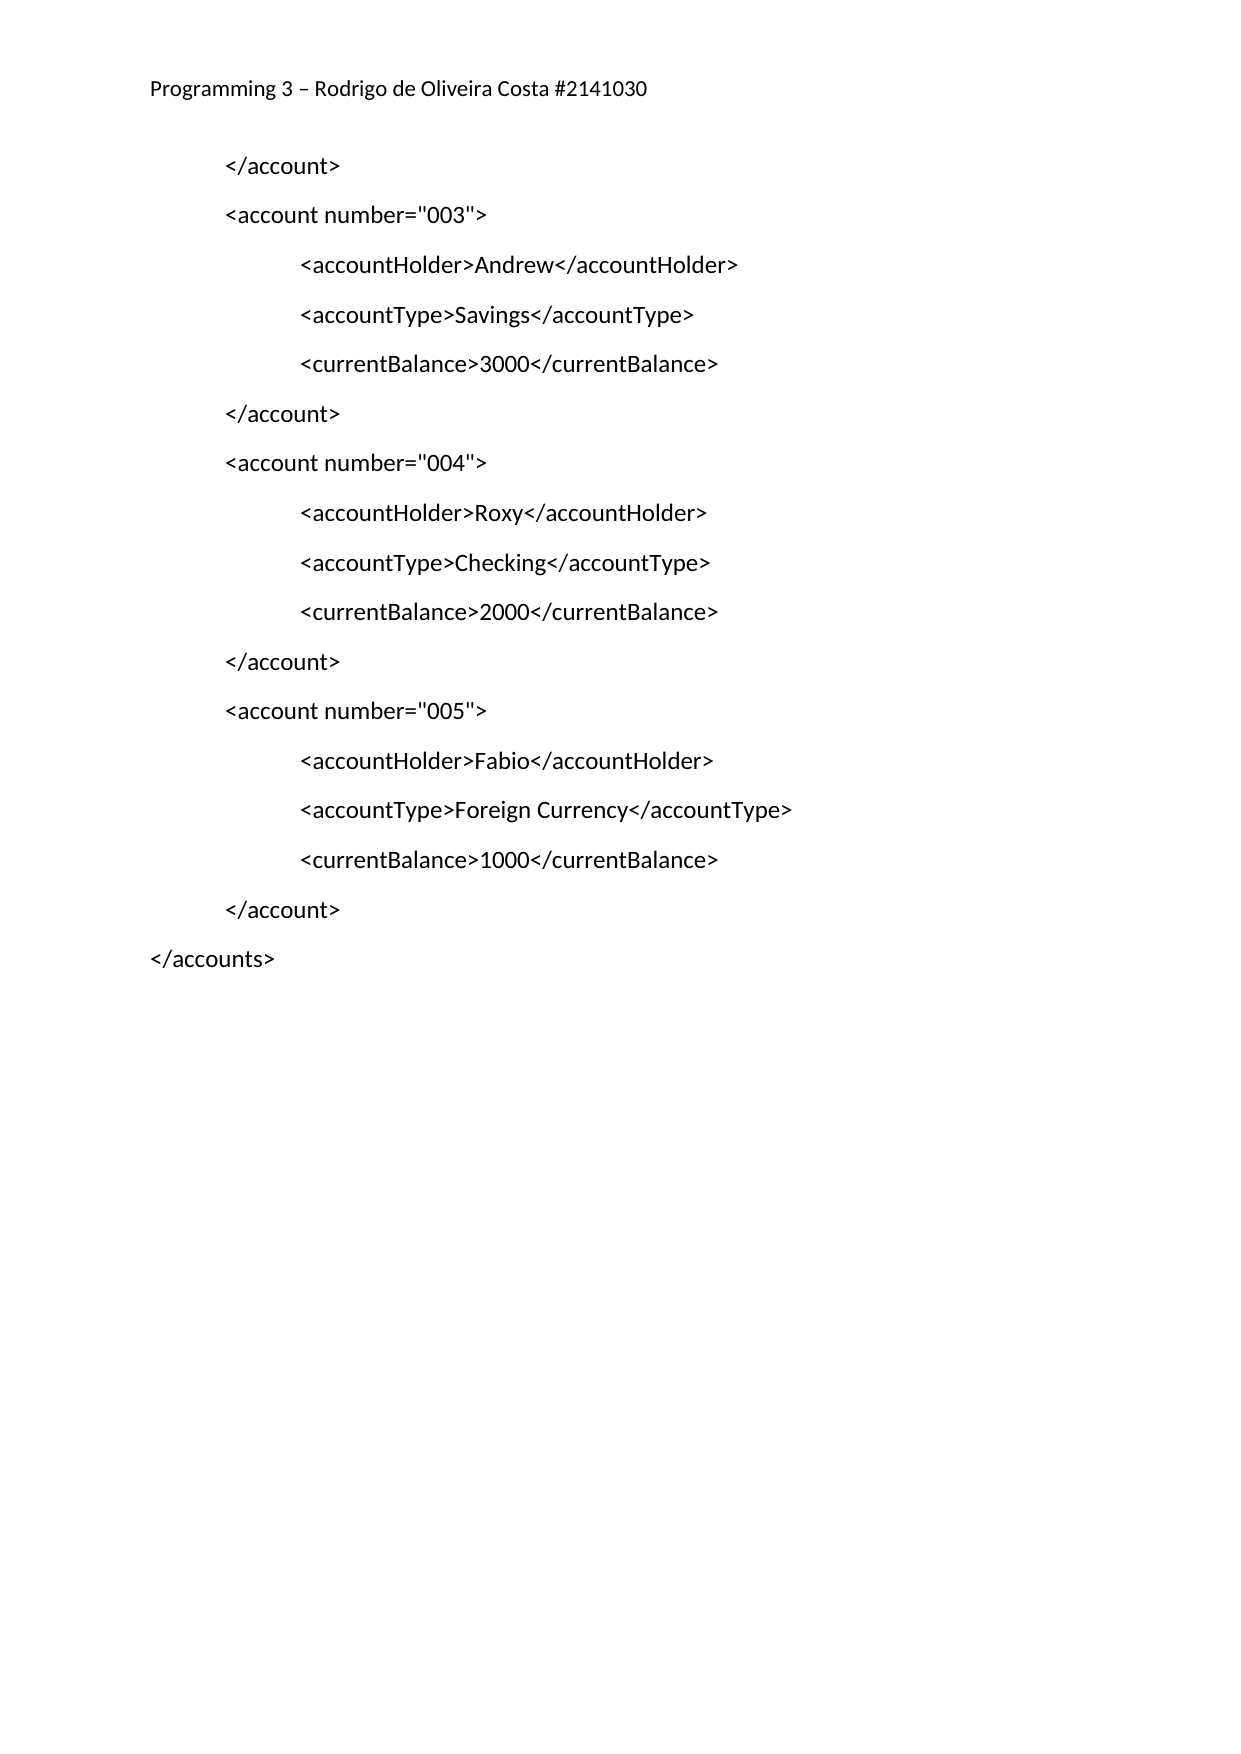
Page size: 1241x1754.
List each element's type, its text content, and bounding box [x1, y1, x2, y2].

text <currentBalance>3000</currentBalance> [150, 348, 1090, 379]
text </account> [150, 398, 1090, 428]
text <accountHolder>Roxy</accountHolder> [150, 497, 1090, 528]
text <accountType>Checking</accountType> [150, 547, 1090, 577]
text </account> [150, 894, 1090, 924]
text <accountType>Foreign Currency</accountType> [150, 794, 1090, 825]
text <account number="004"> [150, 447, 1090, 478]
text <currentBalance>2000</currentBalance> [150, 596, 1090, 627]
text <currentBalance>1000</currentBalance> [150, 844, 1090, 875]
text </account> [150, 150, 1090, 181]
text <accountHolder>Andrew</accountHolder> [150, 249, 1090, 280]
text </account> [150, 646, 1090, 676]
text <account number="005"> [150, 695, 1090, 726]
text <account number="003"> [150, 199, 1090, 230]
text <accountHolder>Fabio</accountHolder> [150, 745, 1090, 776]
text <accountType>Savings</accountType> [150, 299, 1090, 329]
text </accounts> [150, 943, 1090, 974]
